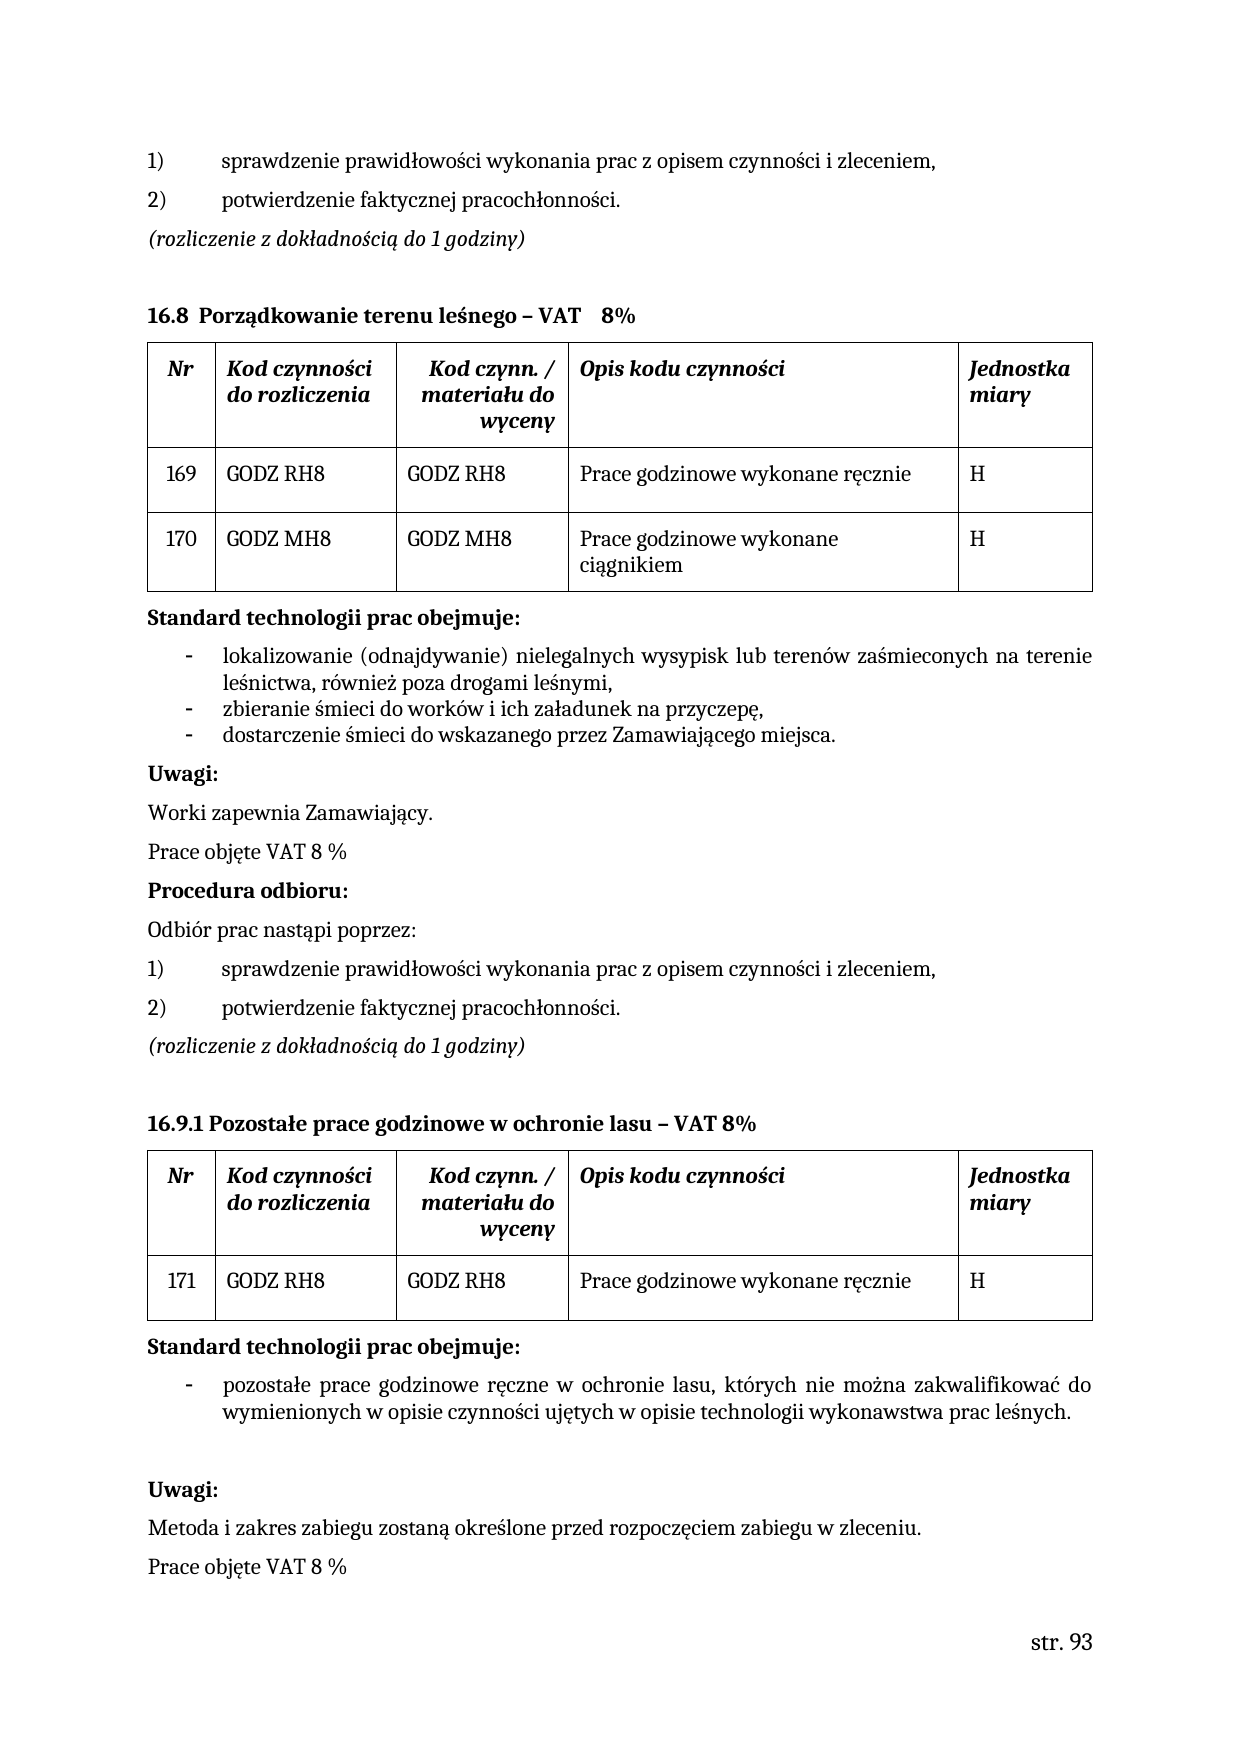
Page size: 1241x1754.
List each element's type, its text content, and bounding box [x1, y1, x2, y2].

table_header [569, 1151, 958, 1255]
text 16.9.1 Pozostałe prace godzinowe w ochronie lasu – VAT 8% [148, 1111, 1093, 1137]
text Worki zapewnia Zamawiający. [148, 800, 1093, 826]
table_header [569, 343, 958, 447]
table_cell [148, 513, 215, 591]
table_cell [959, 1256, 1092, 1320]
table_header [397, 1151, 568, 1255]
list lokalizowanie (odnajdywanie) nielegalnych wysypisk lub terenów zaśmieconych na terenie leśnictwa, również poza drogami leśnymi, [185, 643, 1093, 696]
text Uwagi: [148, 1476, 1093, 1503]
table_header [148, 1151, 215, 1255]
text Prace objęte VAT 8 % [148, 1554, 1093, 1580]
list dostarczenie śmieci do wskazanego przez Zamawiającego miejsca. [185, 722, 1093, 749]
text Standard technologii prac obejmuje: [148, 1333, 1093, 1360]
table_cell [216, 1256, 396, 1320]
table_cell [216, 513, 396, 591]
text 1) sprawdzenie prawidłowości wykonania prac z opisem czynności i zleceniem, [148, 148, 1093, 174]
text (rozliczenie z dokładnością do 1 godziny) [148, 225, 1093, 252]
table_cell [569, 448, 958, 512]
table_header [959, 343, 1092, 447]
text Procedura odbioru: [148, 878, 1093, 904]
list pozostałe prace godzinowe ręczne w ochronie lasu, których nie można zakwalifikować do wymienionych w opisie czynności ujętych w opisie technologii wykonawstwa prac leśnych. [185, 1372, 1093, 1425]
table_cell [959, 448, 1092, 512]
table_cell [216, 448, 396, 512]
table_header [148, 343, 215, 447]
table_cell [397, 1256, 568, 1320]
text Standard technologii prac obejmuje: [148, 604, 1093, 631]
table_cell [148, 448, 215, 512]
text Odbiór prac nastąpi poprzez: [148, 917, 1093, 943]
text Prace objęte VAT 8 % [148, 839, 1093, 865]
list zbieranie śmieci do worków i ich załadunek na przyczepę, [185, 696, 1093, 722]
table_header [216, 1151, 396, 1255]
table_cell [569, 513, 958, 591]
text 2) potwierdzenie faktycznej pracochłonności. [148, 994, 1093, 1021]
text 1) sprawdzenie prawidłowości wykonania prac z opisem czynności i zleceniem, [148, 955, 1093, 982]
text (rozliczenie z dokładnością do 1 godziny) [148, 1033, 1093, 1059]
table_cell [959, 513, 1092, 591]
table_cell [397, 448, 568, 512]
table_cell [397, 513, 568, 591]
text Uwagi: [148, 761, 1093, 787]
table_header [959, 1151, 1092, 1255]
text Metoda i zakres zabiegu zostaną określone przed rozpoczęciem zabiegu w zleceniu. [148, 1515, 1093, 1542]
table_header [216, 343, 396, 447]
text 2) potwierdzenie faktycznej pracochłonności. [148, 186, 1093, 213]
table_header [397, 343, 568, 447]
text 16.8 Porządkowanie terenu leśnego – VAT 8% [148, 303, 1093, 329]
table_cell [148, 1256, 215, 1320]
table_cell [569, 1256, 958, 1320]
